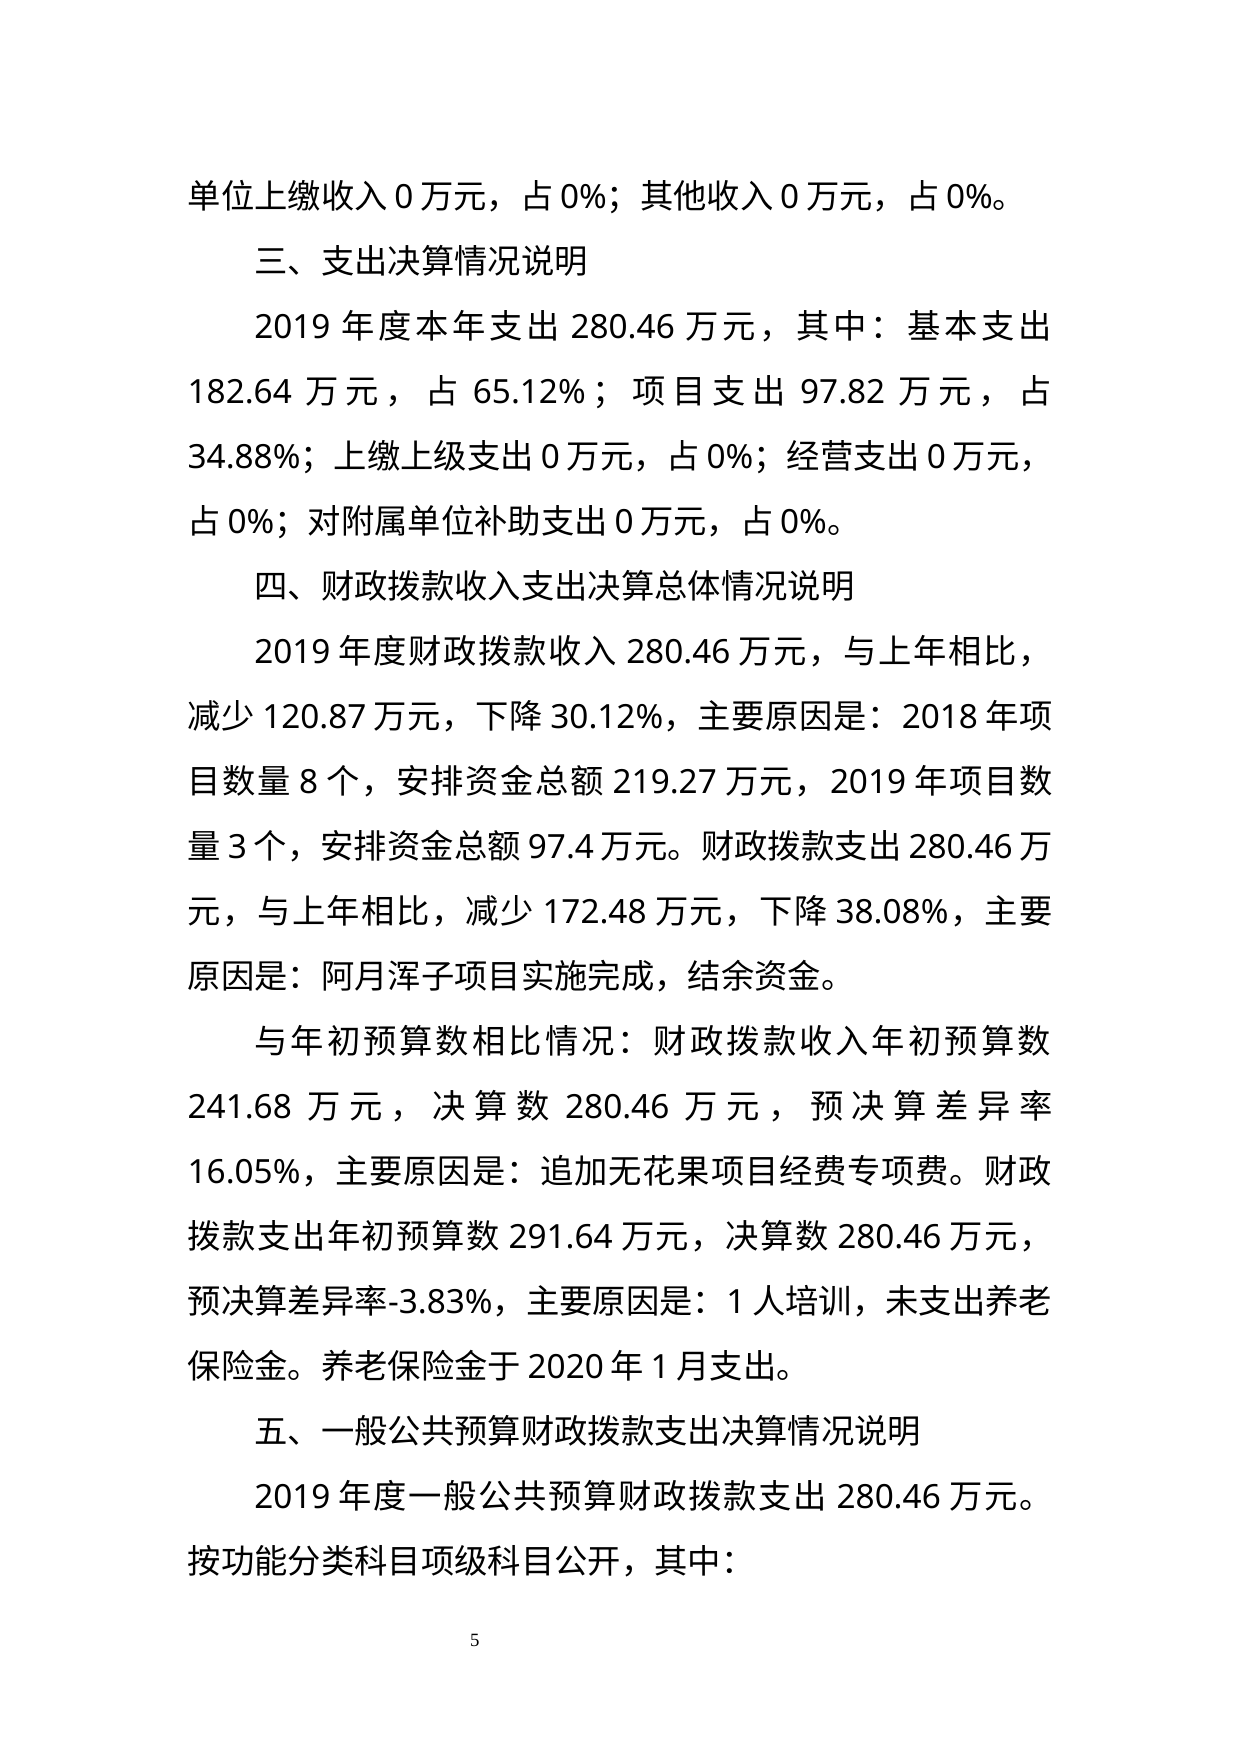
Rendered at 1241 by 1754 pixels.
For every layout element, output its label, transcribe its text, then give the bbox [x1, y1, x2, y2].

text 三、支出决算情况说明 [187, 227, 1053, 292]
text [187, 162, 1053, 227]
text 五、一般公共预算财政拨款支出决算情况说明 [187, 1397, 1053, 1462]
text 2019年度财政拨款收入280.46万元，与上年相比，减少120.87万元，下降30.12%，主要原因是：2018年项目数量8个，安排资金总额219.27万元，2019年项目数量3个，安排资金总额97.4万元。财政拨款支出280.46万元，与上年相比，减少172.48万元，下降38.08%，主要原因是：阿月浑子项目实施完成，结余资金。 [187, 617, 1053, 1007]
text 与年初预算数相比情况：财政拨款收入年初预算数241.68万元，决算数280.46万元，预决算差异率16.05%，主要原因是：追加无花果项目经费专项费。财政拨款支出年初预算数291.64万元，决算数280.46万元，预决算差异率-3.83%，主要原因是：1人培训，未支出养老保险金。养老保险金于2020年1月支出。 [187, 1007, 1053, 1397]
text 四、财政拨款收入支出决算总体情况说明 [187, 552, 1053, 617]
text 2019年度一般公共预算财政拨款支出280.46万元。按功能分类科目项级科目公开，其中： [187, 1462, 1053, 1592]
text 2019年度本年支出280.46万元，其中：基本支出182.64万元，占65.12%；项目支出97.82万元，占34.88%；上缴上级支出0万元，占0%；经营支出0万元，占0%；对附属单位补助支出0万元，占0%。 [187, 292, 1053, 552]
